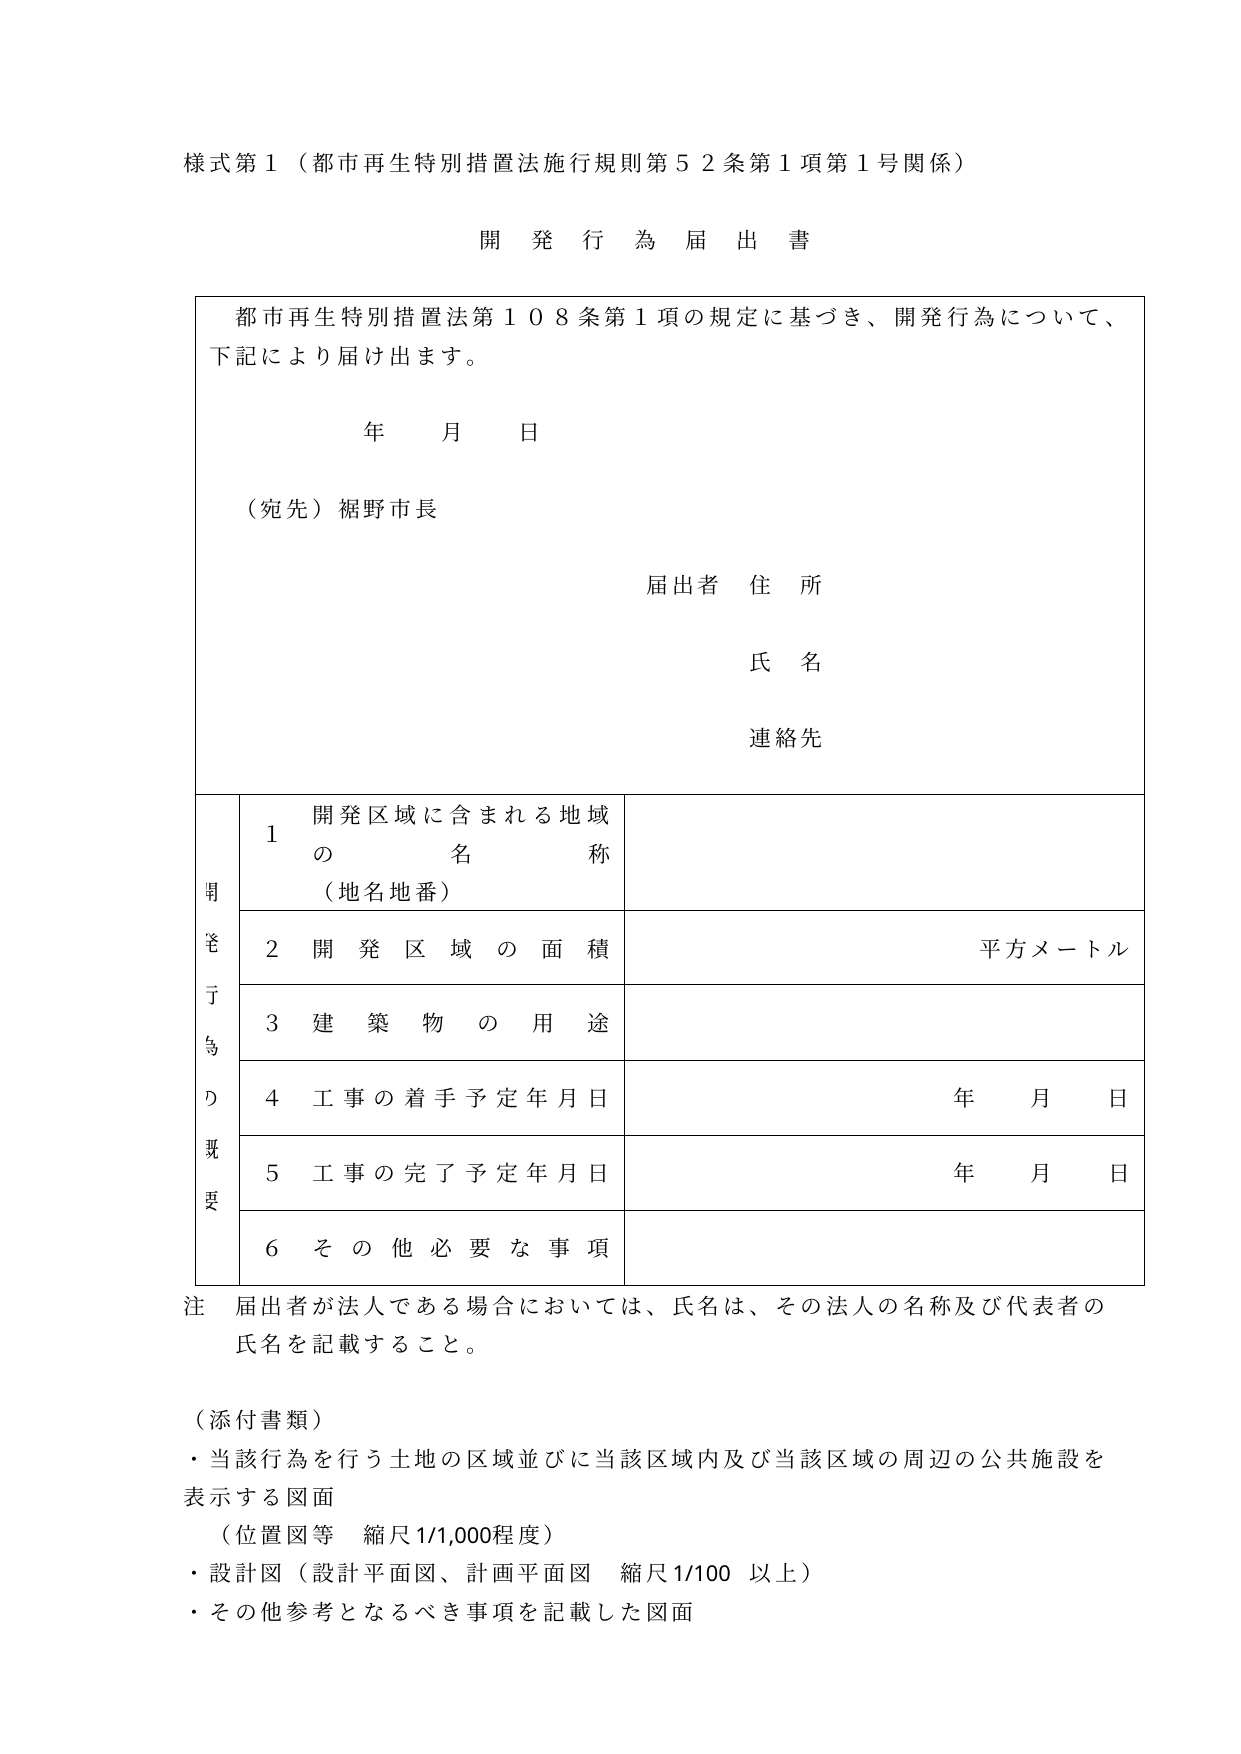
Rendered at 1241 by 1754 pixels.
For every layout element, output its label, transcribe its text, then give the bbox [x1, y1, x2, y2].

table_cell ５ [240, 1136, 284, 1209]
table_cell ２ [240, 911, 284, 984]
text （添付書類） [183, 1400, 1110, 1438]
table_cell 開発区域の面積 [284, 911, 624, 984]
text ・当該行為を行う土地の区域並びに当該区域内及び当該区域の周辺の公共施設を表示する図面 [183, 1438, 1110, 1515]
table_cell ４ [240, 1061, 284, 1134]
table_cell ３ [240, 985, 284, 1059]
table_cell [625, 795, 1144, 910]
text 開 発 行 為 届 出 書 [183, 220, 1110, 258]
table_cell その他必要な事項 [284, 1211, 624, 1284]
table_cell 開発区域に含まれる地域の名称 （地名地番） [284, 795, 624, 910]
table_cell 開 発 行 為 の 概 要 [196, 795, 239, 1284]
text ・設計図（設計平面図、計画平面図 縮尺1/100以上） [183, 1553, 1110, 1591]
table_cell １ [240, 795, 284, 910]
text ・その他参考となるべき事項を記載した図面 [183, 1591, 1110, 1629]
table_cell [625, 1211, 1144, 1284]
table_cell ６ [240, 1211, 284, 1284]
text （位置図等 縮尺1/1,000程度） [183, 1515, 1110, 1553]
table_cell 建築物の用途 [284, 985, 624, 1059]
text 注 届出者が法人である場合においては、氏名は、その法人の名称及び代表者の氏名を記載すること。 [183, 1286, 1110, 1362]
table_cell [625, 985, 1144, 1059]
table_header 都市再生特別措置法第１０８条第１項の規定に基づき、開発行為について、下記により届け出ます。 年 月 日 （宛先）裾野市長 届出者 住 所 氏 名 連絡先 [196, 297, 1144, 794]
table_cell 年 月 日 [625, 1136, 1144, 1209]
table_cell 年 月 日 [625, 1061, 1144, 1134]
text 様式第１（都市再生特別措置法施行規則第５２条第１項第１号関係） [183, 143, 1110, 182]
table_cell 平方メートル [625, 911, 1144, 984]
table_cell 工事の着手予定年月日 [284, 1061, 624, 1134]
table_cell 工事の完了予定年月日 [284, 1136, 624, 1209]
